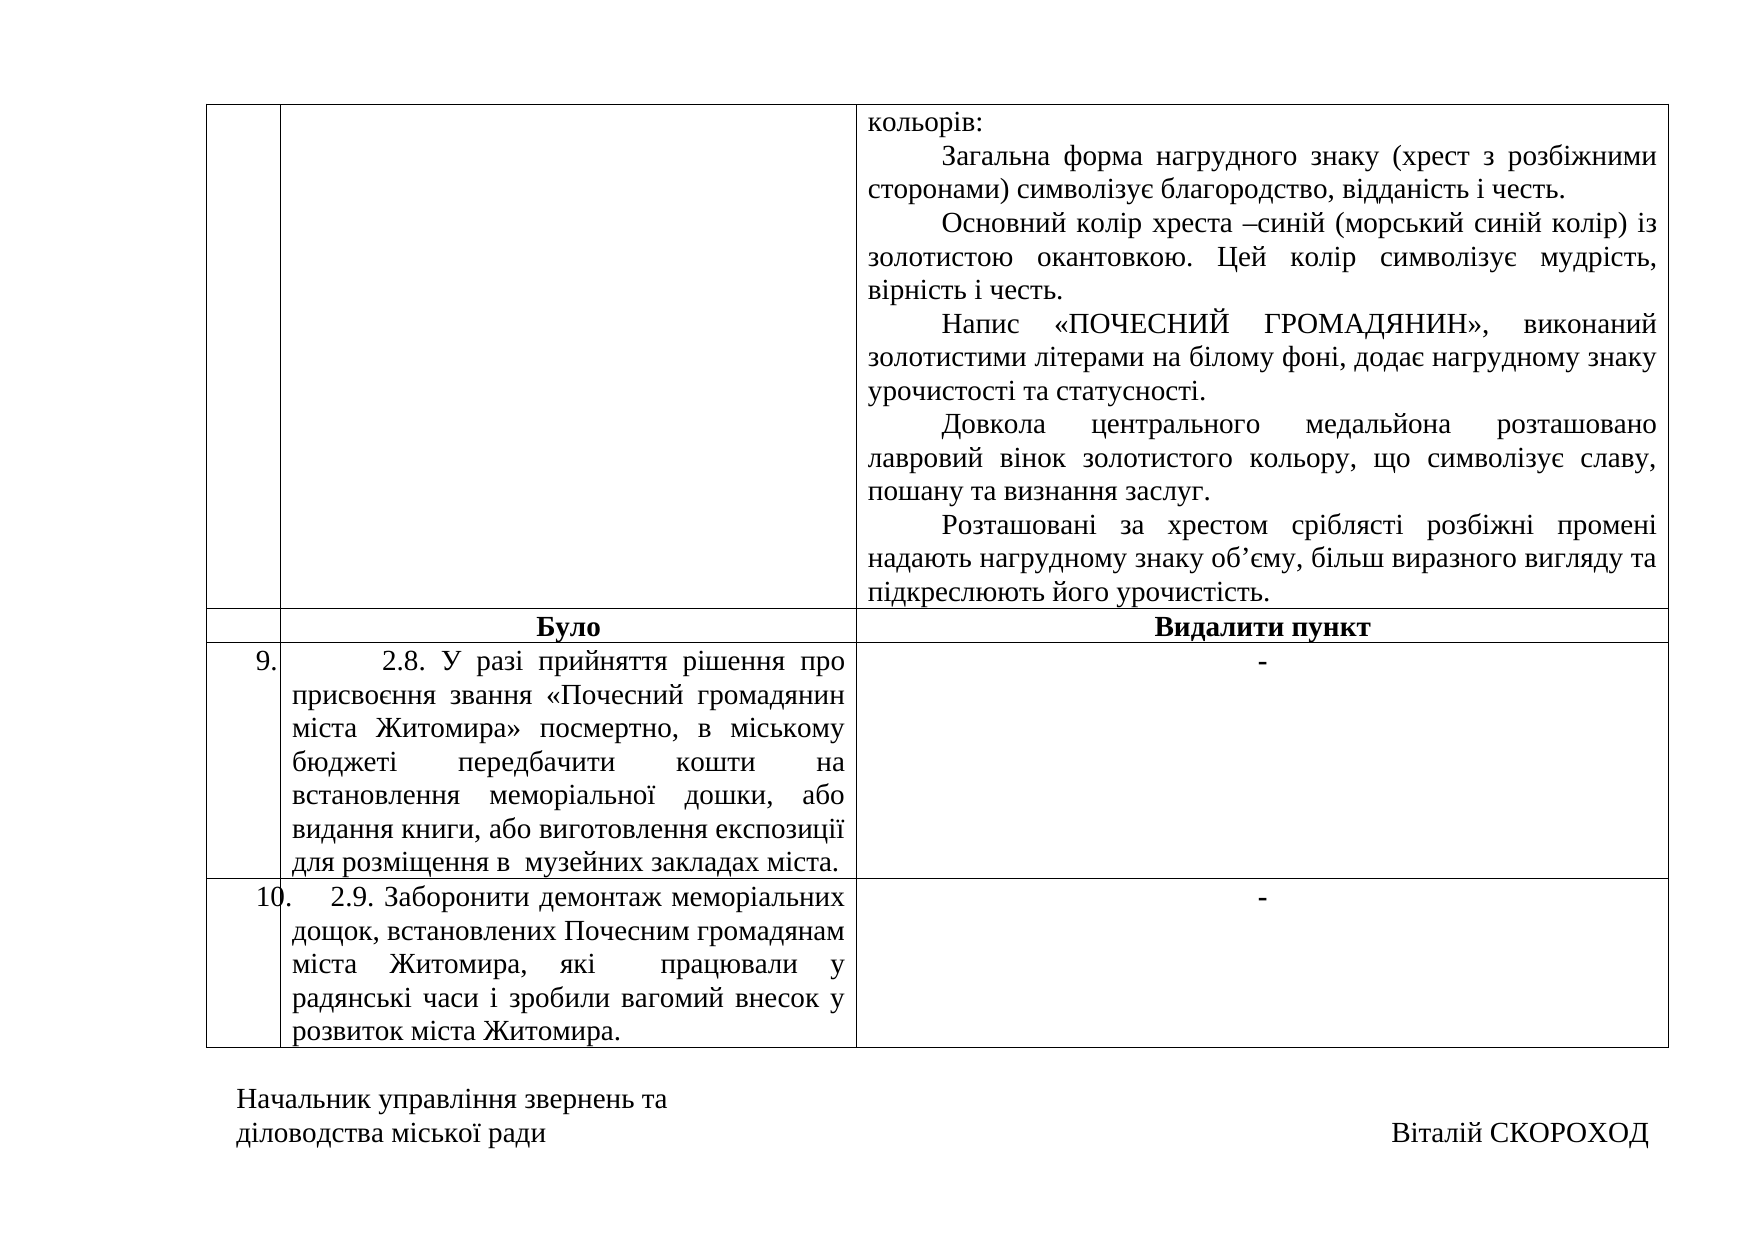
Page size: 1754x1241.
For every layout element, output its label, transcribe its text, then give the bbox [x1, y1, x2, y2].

table_cell [207, 609, 280, 642]
text Начальник управління звернень та [162, 1081, 1665, 1115]
table_cell - [281, 105, 856, 608]
table_cell - [857, 879, 1668, 1047]
table_cell [207, 105, 280, 608]
table_cell [207, 643, 280, 878]
table_cell Видалити пункт [857, 609, 1668, 642]
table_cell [857, 105, 1668, 608]
text діловодства міської ради Віталій СКОРОХОД [162, 1115, 1665, 1148]
table_cell 2.9. Заборонити демонтаж меморіальних дощок, встановлених Почесним громадянам міста Житомира, які працювали у радянські часи і зробили вагомий внесок у розвиток міста Житомира. [281, 879, 856, 1047]
table_cell - [857, 643, 1668, 878]
table_cell 2.8. У разі прийняття рішення про присвоєння звання «Почесний громадянин міста Житомира» посмертно, в міському бюджеті передбачити кошти на встановлення меморіальної дошки, або видання книги, або виготовлення експозиції для розміщення в музейних закладах міста. [281, 643, 856, 878]
table_cell [207, 879, 280, 1047]
table_cell Було [281, 609, 856, 642]
